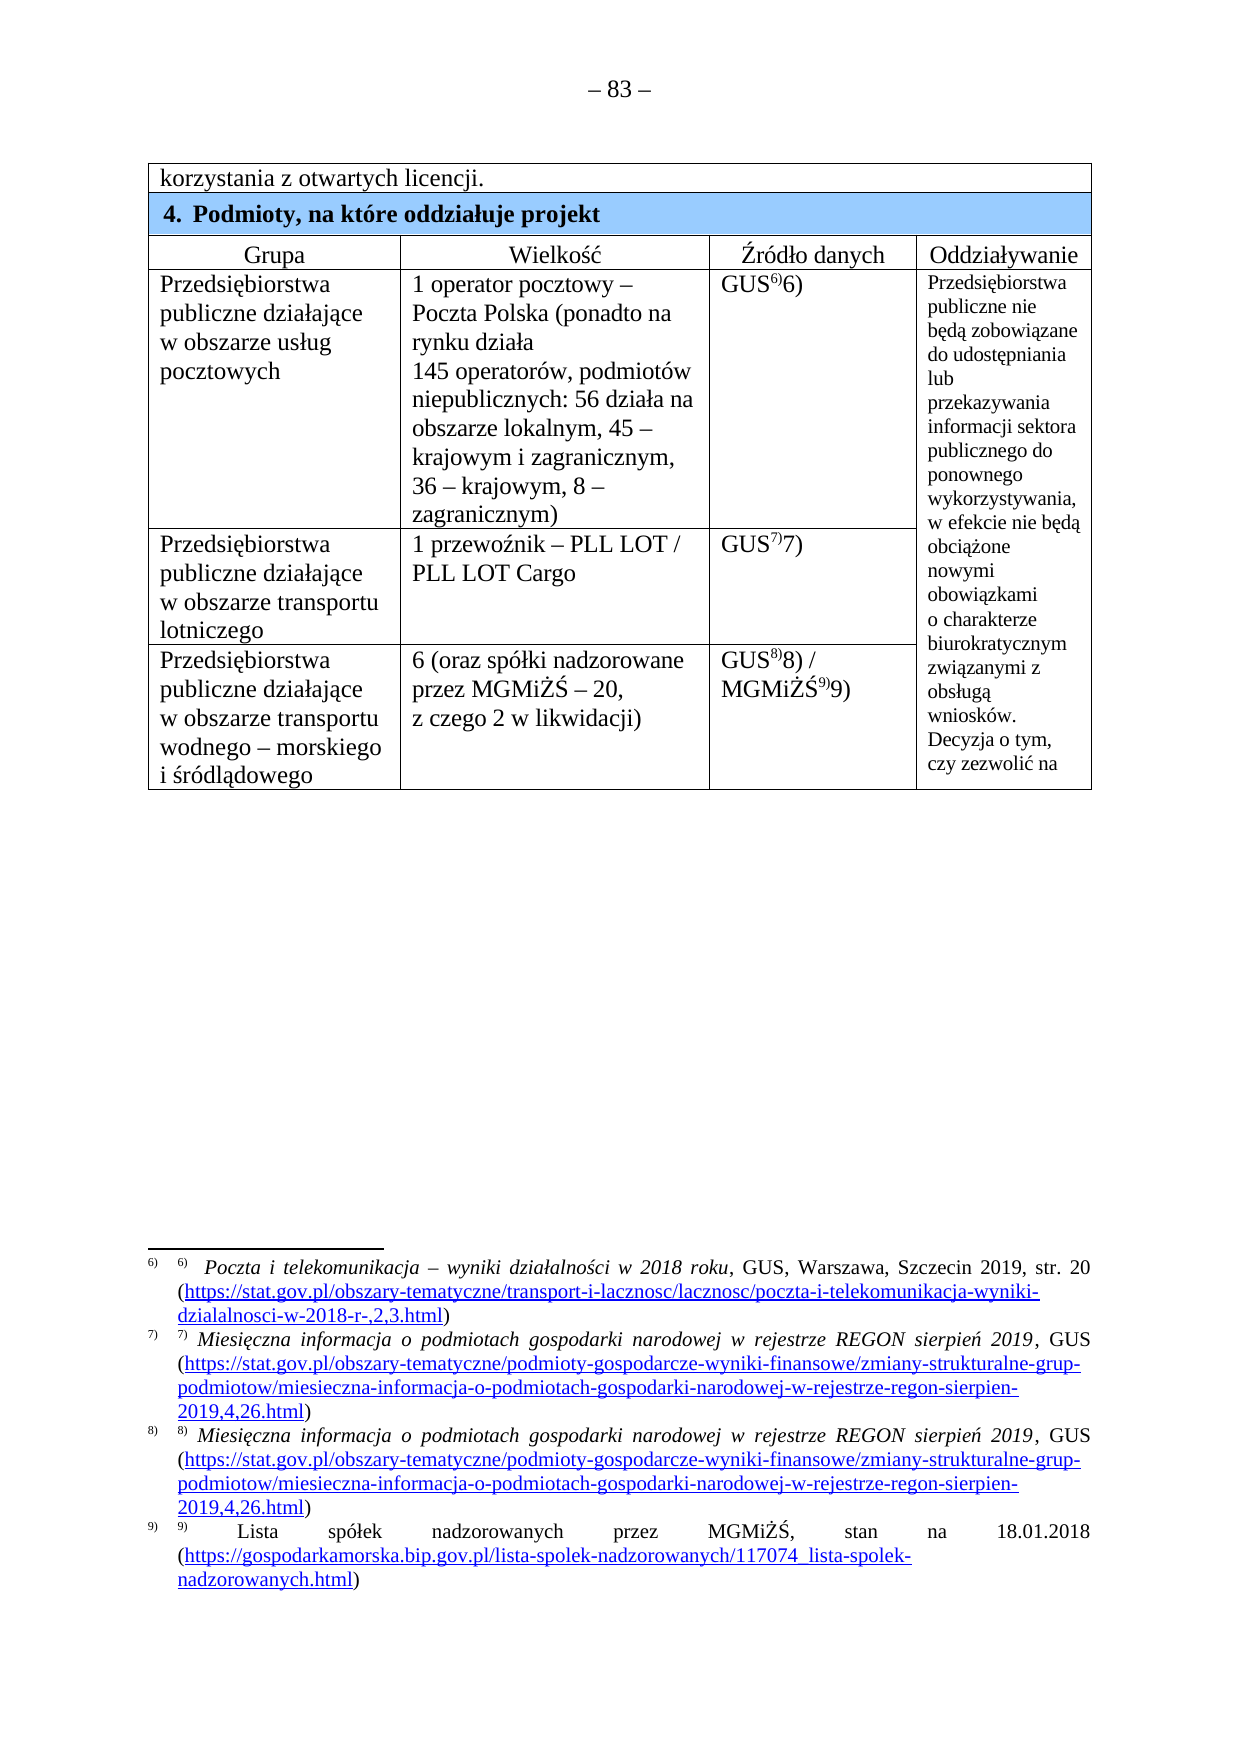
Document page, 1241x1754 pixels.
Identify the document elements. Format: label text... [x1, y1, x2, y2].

table_cell GUS8) / MGMiŻŚ9) [710, 645, 916, 789]
table_cell Źródło danych [710, 236, 916, 268]
table_cell Przedsiębiorstwa publiczne działające w obszarze transportu wodnego – morskiego i śródlądowego [149, 645, 400, 789]
table_cell Wielkość [401, 236, 709, 268]
table_cell 1 przewoźnik – PLL LOT / PLL LOT Cargo [401, 529, 709, 644]
table_cell 6 (oraz spółki nadzorowane przez MGMiŻŚ – 20, z czego 2 w likwidacji) [401, 645, 709, 789]
table_cell 1 operator pocztowy – Poczta Polska (ponadto na rynku działa 145 operatorów, podmiotów niepublicznych: 56 działa na obszarze lokalnym, 45 – krajowym i zagranicznym, 36 – krajowym, 8 – zagranicznym) [401, 270, 709, 528]
table_cell Grupa [149, 236, 400, 268]
table_cell Podmioty, na które oddziałuje projekt [149, 193, 1091, 234]
table_cell GUS7) [710, 529, 916, 644]
table_cell Przedsiębiorstwa publiczne działające w obszarze transportu lotniczego [149, 529, 400, 644]
table_cell Przedsiębiorstwa publiczne nie będą zobowiązane do udostępniania lub przekazywania informacji sektora publicznego do ponownego wykorzystywania, w efekcie nie będą obciążone nowymi obowiązkami o charakterze biurokratycznym związanymi z obsługą wniosków. Decyzja o tym, czy zezwolić na ponowne wykorzystywanie posiadanych informacji pozostanie w gestii zainteresowanego podmiotu. Dopiero wówczas, gdy przedsiębiorstwo publiczne dobrowolnie udostępni lub przekaże określone dane do ponownego wykorzystywania będzie zobowiązane do przestrzegania odpowiednich obowiązków określonych w przepisach rozdziałów 2-4 projektu ustawy (dot. zasad, warunków oraz opłat za ponowne wykorzystywanie. Objęcie przedsiębiorstw publicznych regulacjami ustawy, przy jednoczesnym niewprowadzaniu bezwzględnego obowiązku udostępniania lub przekazywania posiadanych przez takie podmioty informacji, nie wpłynie negatywnie na równość przedsiębiorstw publicznych i prywatnych (w tym ich konkurencyjność) [917, 270, 1091, 789]
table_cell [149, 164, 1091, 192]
table_cell Przedsiębiorstwa publiczne działające w obszarze usług pocztowych [149, 270, 400, 528]
table_cell GUS6) [710, 270, 916, 528]
table_cell Oddziaływanie [917, 236, 1091, 268]
